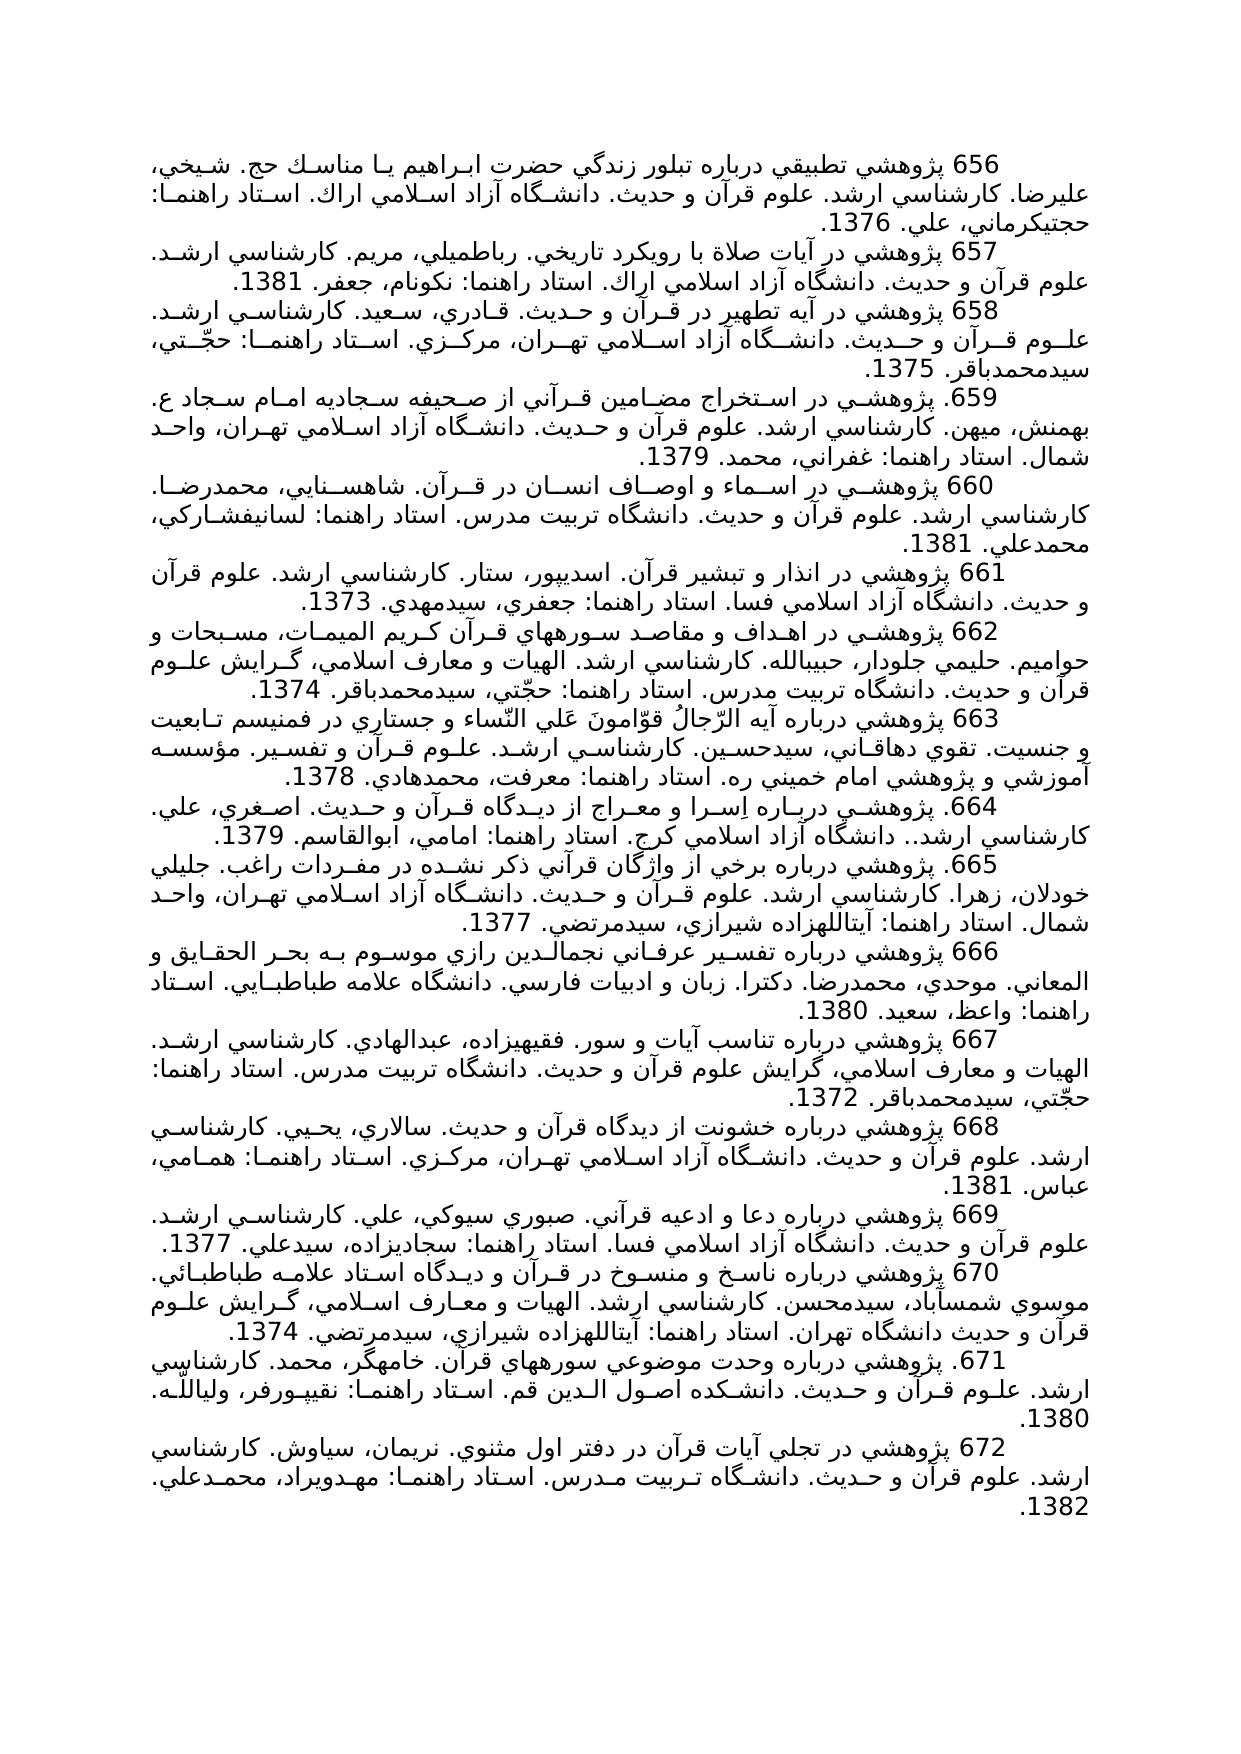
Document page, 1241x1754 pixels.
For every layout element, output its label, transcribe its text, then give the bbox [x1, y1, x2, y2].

text 665. پژوهشي درباره برخي از واژگان قرآني ذكر نشده در مفردات راغب. جليلي خودلان، زهرا. كارشناسي ارشد. علوم قرآن و حديث. دانشگاه آزاد اسلامي تهران، واحد شمال. استاد راهنما: آيت‏الله‏زاده شيرازي، سيدمرتضي. 1377. [150, 850, 1090, 937]
text 657 پژوهشي در آيات صلاة با رويكرد تاريخي. رباطميلي، مريم. كارشناسي ارشد. علوم قرآن و حديث. دانشگاه آزاد اسلامي اراك. استاد راهنما: نكونام، جعفر. 1381. [150, 237, 1090, 296]
text 670 پژوهشي درباره ناسخ و منسوخ در قرآن و ديدگاه استاد علامه طباطبائي. موسوي شمس‏آباد، سيدمحسن. كارشناسي ارشد. الهيات و معارف اسلامي، گرايش علوم قرآن و حديث دانشگاه تهران. استاد راهنما: آيت‏الله‏زاده شيرازي، سيدمرتضي. 1374. [150, 1258, 1090, 1346]
text 663 پژوهشي درباره آيه الرّجالُ قوّامونَ عَلي النّساء و جستاري در فمنيسم تابعيت و جنسيت. تقوي دهاقاني، سيدحسين. كارشناسي ارشد. علوم قرآن و تفسير. مؤسسه آموزشي و پژوهشي امام خميني ره. استاد راهنما: معرفت، محمدهادي. 1378. [150, 704, 1090, 792]
text 666 پژوهشي درباره تفسير عرفاني نجم‏الدين رازي موسوم به بحر الحقايق و المعاني. موحدي، محمدرضا. دكترا. زبان و ادبيات فارسي. دانشگاه علامه طباطبايي. استاد راهنما: واعظ، سعيد. 1380. [150, 937, 1090, 1025]
text 660 پژوهشي در اسماء و اوصاف انسان در قرآن. شاه‏سنايي، محمدرضا. كارشناسي ارشد. علوم قرآن و حديث. دانشگاه تربيت مدرس. استاد راهنما: لساني‏فشاركي، محمدعلي. 1381. [150, 471, 1090, 558]
text 664. پژوهشي درباره اِسرا و معراج از ديدگاه قرآن و حديث. اصغري، علي. كارشناسي ارشد.. دانشگاه آزاد اسلامي كرج. استاد راهنما: امامي، ابوالقاسم. 1379. [150, 792, 1090, 850]
text 662 پژوهشي در اهداف و مقاصد سوره‏هاي قرآن كريم الميمات، مسبحات و حواميم. حليمي جلودار، حبيب‏الله. كارشناسي ارشد. الهيات و معارف اسلامي، گرايش علوم قرآن و حديث. دانشگاه تربيت مدرس. استاد راهنما: حجّتي، سيدمحمدباقر. 1374. [150, 617, 1090, 704]
text 668 پژوهشي درباره خشونت از ديدگاه قرآن و حديث. سالاري، يحيي. كارشناسي ارشد. علوم قرآن و حديث. دانشگاه آزاد اسلامي تهران، مركزي. استاد راهنما: همامي، عباس. 1381. [150, 1112, 1090, 1200]
text 667 پژوهشي درباره تناسب آيات و سور. فقيهي‏زاده، عبدالهادي. كارشناسي ارشد. الهيات و معارف اسلامي، گرايش علوم قرآن و حديث. دانشگاه تربيت مدرس. استاد راهنما: حجّتي، سيدمحمدباقر. 1372. [150, 1025, 1090, 1112]
text 669 پژوهشي درباره دعا و ادعيه قرآني. صبوري سيوكي، علي. كارشناسي ارشد. علوم قرآن و حديث. دانشگاه آزاد اسلامي فسا. استاد راهنما: سجادي‏زاده، سيدعلي. 1377. [150, 1200, 1090, 1258]
text 656 پژوهشي تطبيقي درباره تبلور زندگي حضرت ابراهيم يا مناسك حج. شيخي، عليرضا. كارشناسي ارشد. علوم قرآن و حديث. دانشگاه آزاد اسلامي اراك. استاد راهنما: حجتي‏كرماني، علي. 1376. [150, 150, 1090, 237]
text 658 پژوهشي در آيه تطهير در قرآن و حديث. قادري، سعيد. كارشناسي ارشد. علوم قرآن و حديث. دانشگاه آزاد اسلامي تهران، مركزي. استاد راهنما: حجّتي، سيدمحمدباقر. 1375. [150, 296, 1090, 383]
text 661 پژوهشي در انذار و تبشير قرآن. اسدي‏پور، ستار. كارشناسي ارشد. علوم قرآن و حديث. دانشگاه آزاد اسلامي فسا. استاد راهنما: جعفري، سيدمهدي. 1373. [150, 558, 1090, 617]
text 672 پژوهشي در تجلي آيات قرآن در دفتر اول مثنوي. نريمان، سياوش. كارشناسي ارشد. علوم قرآن و حديث. دانشگاه تربيت مدرس. استاد راهنما: مهدوي‏راد، محمدعلي. 1382. [150, 1433, 1090, 1521]
text 671. پژوهشي درباره وحدت موضوعي سوره‏هاي قرآن. خامه‏گر، محمد. كارشناسي ارشد. علوم قرآن و حديث. دانشكده اصول الدين قم. استاد راهنما: نقي‏پورفر، ولي‏اللّه. 1380. [150, 1346, 1090, 1433]
text 659. پژوهشي در استخراج مضامين قرآني از صحيفه سجاديه امام سجاد ع. بهمنش، ميهن. كارشناسي ارشد. علوم قرآن و حديث. دانشگاه آزاد اسلامي تهران، واحد شمال. استاد راهنما: غفراني، محمد. 1379. [150, 383, 1090, 471]
